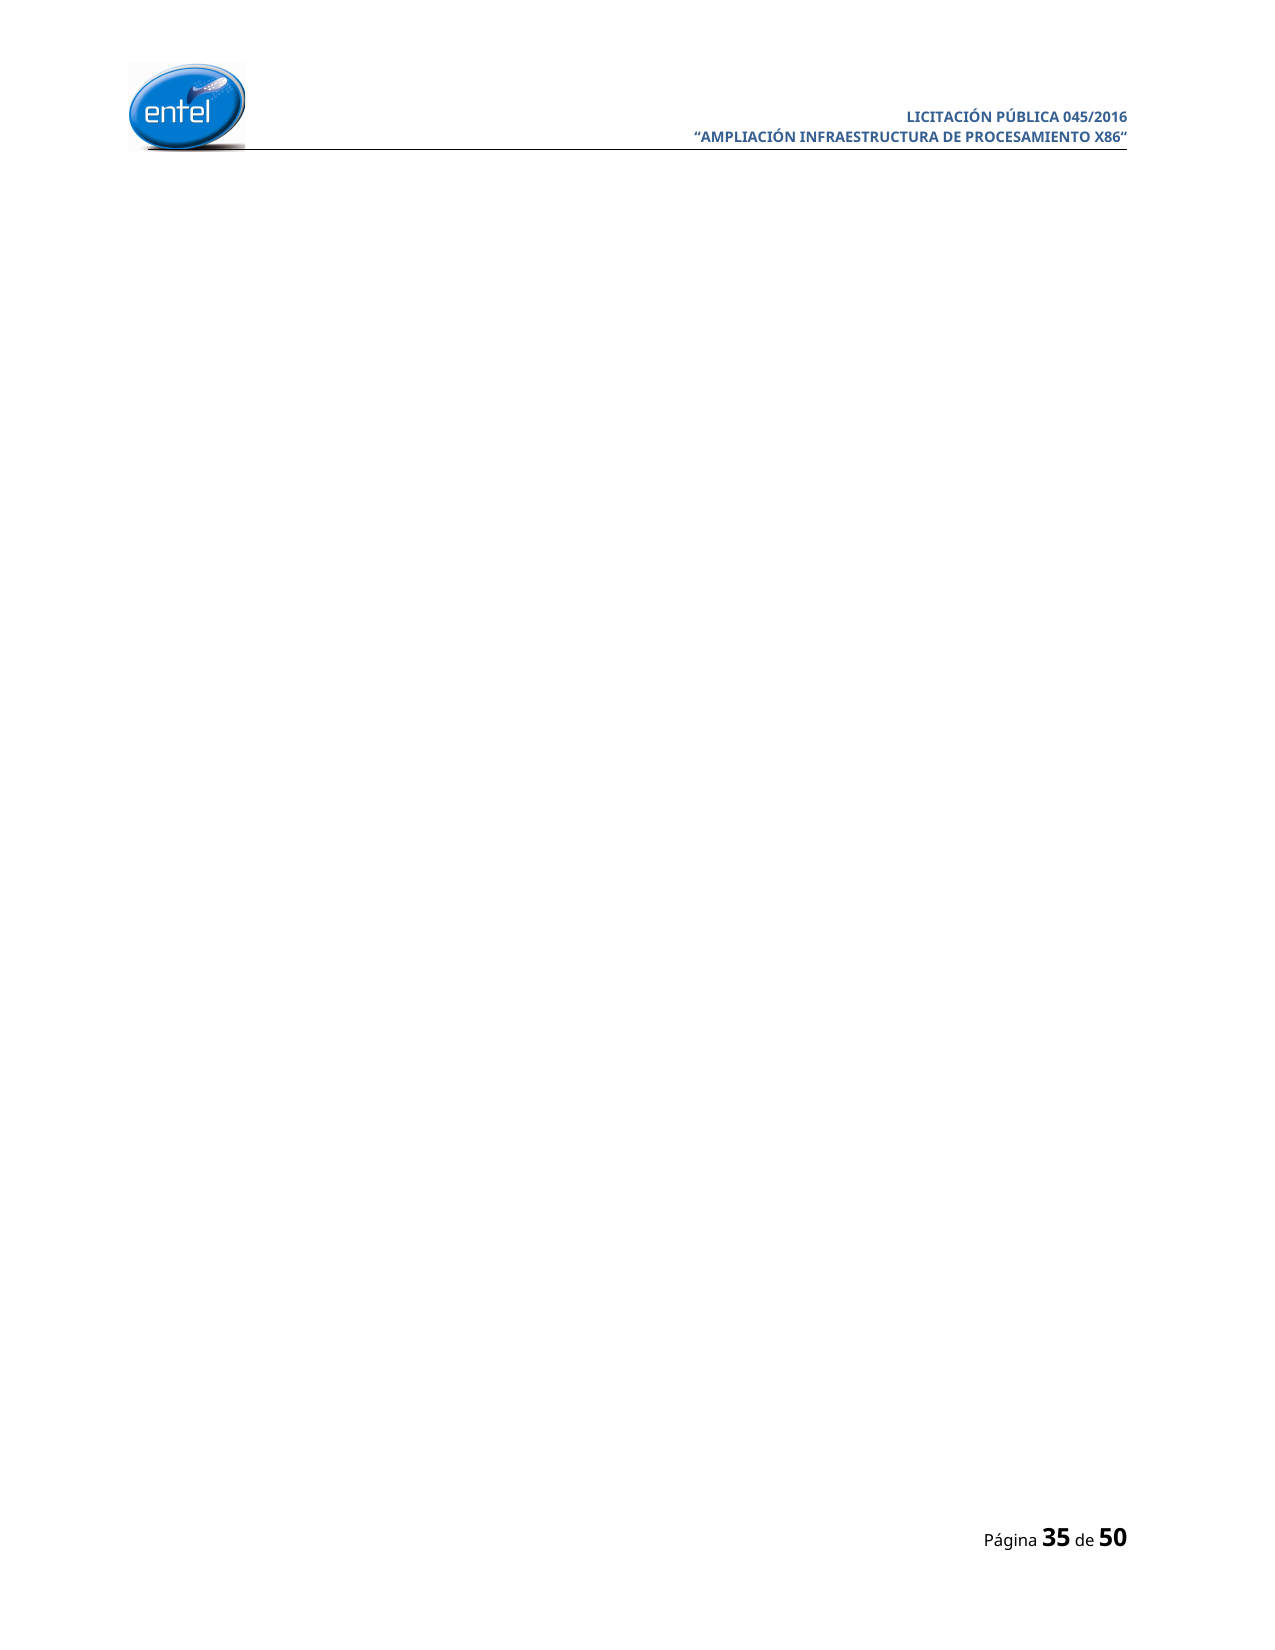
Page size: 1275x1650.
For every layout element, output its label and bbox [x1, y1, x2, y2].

picture [128, 62, 246, 152]
